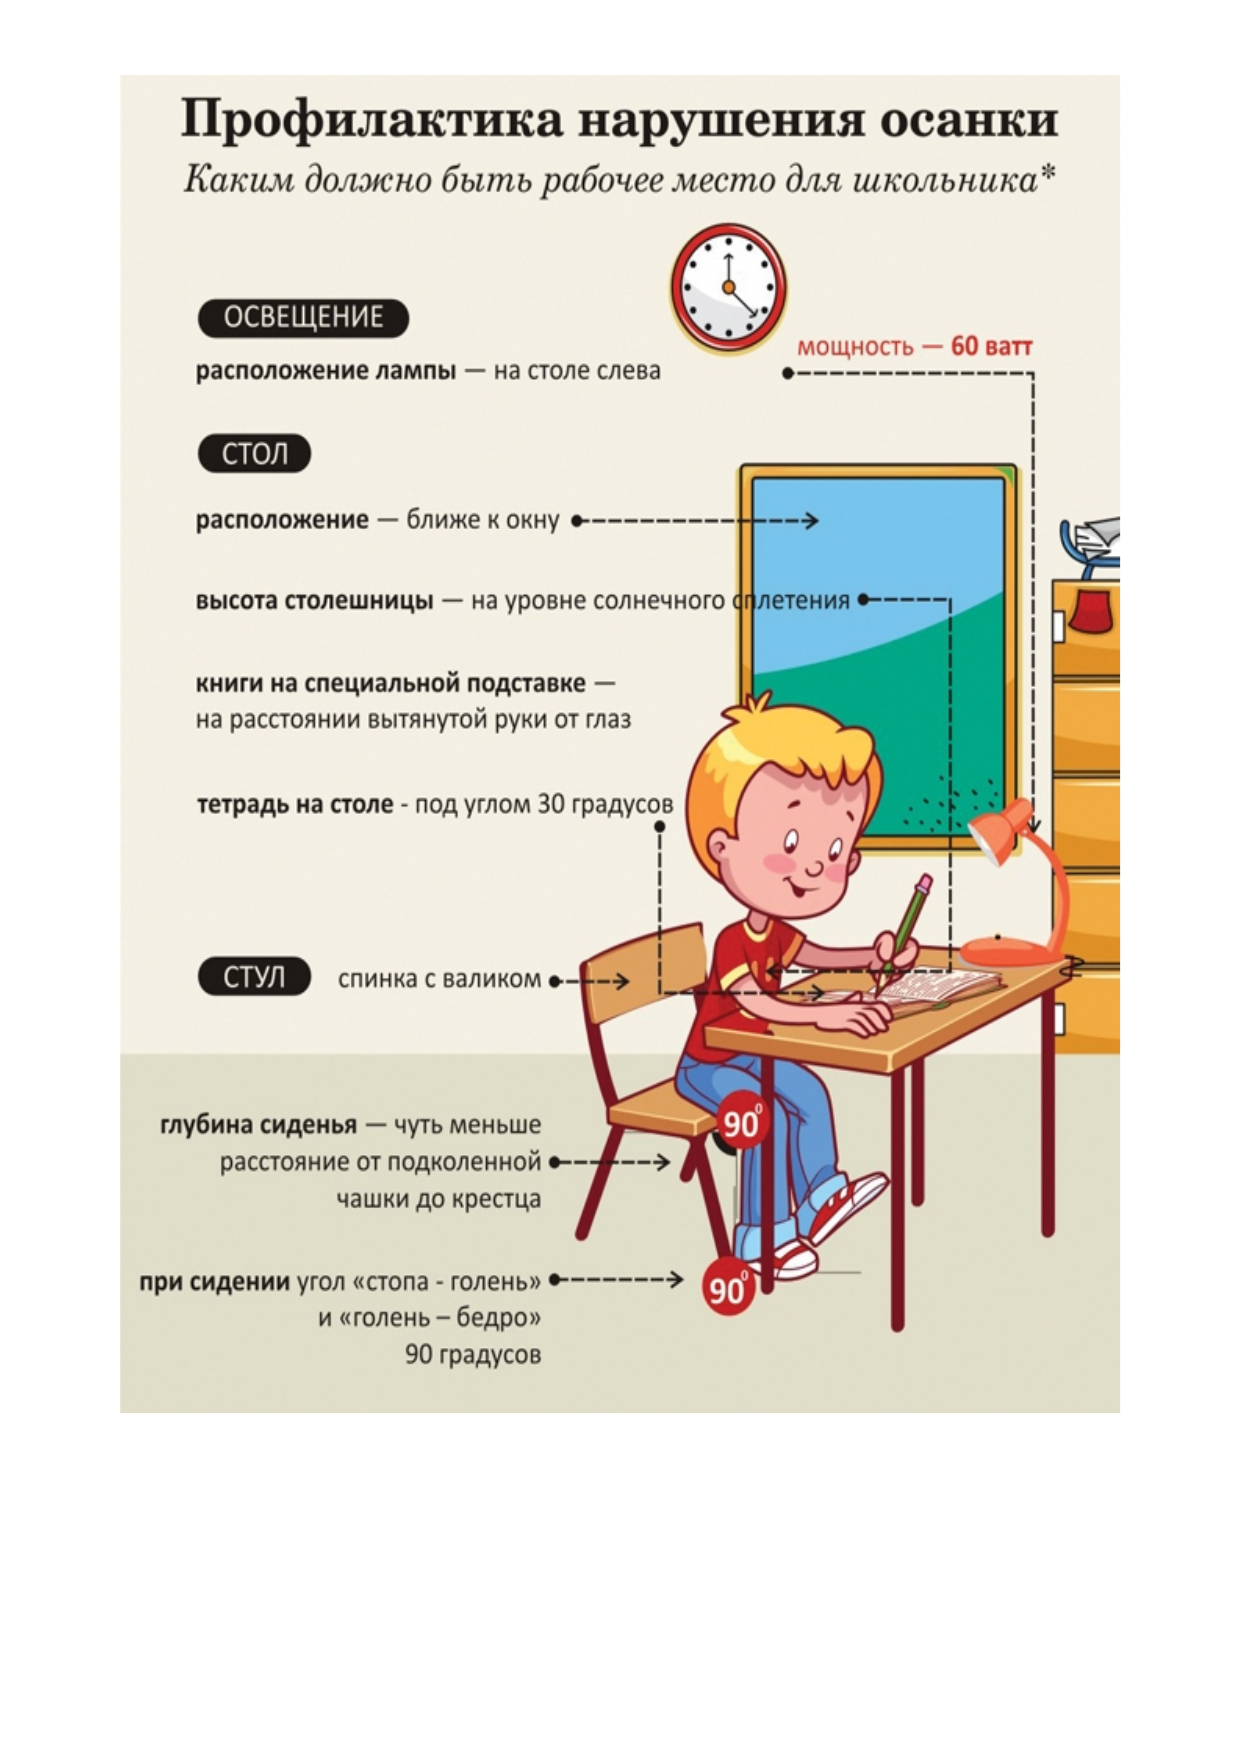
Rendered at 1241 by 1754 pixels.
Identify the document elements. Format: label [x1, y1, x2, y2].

picture [120, 75, 1121, 1413]
